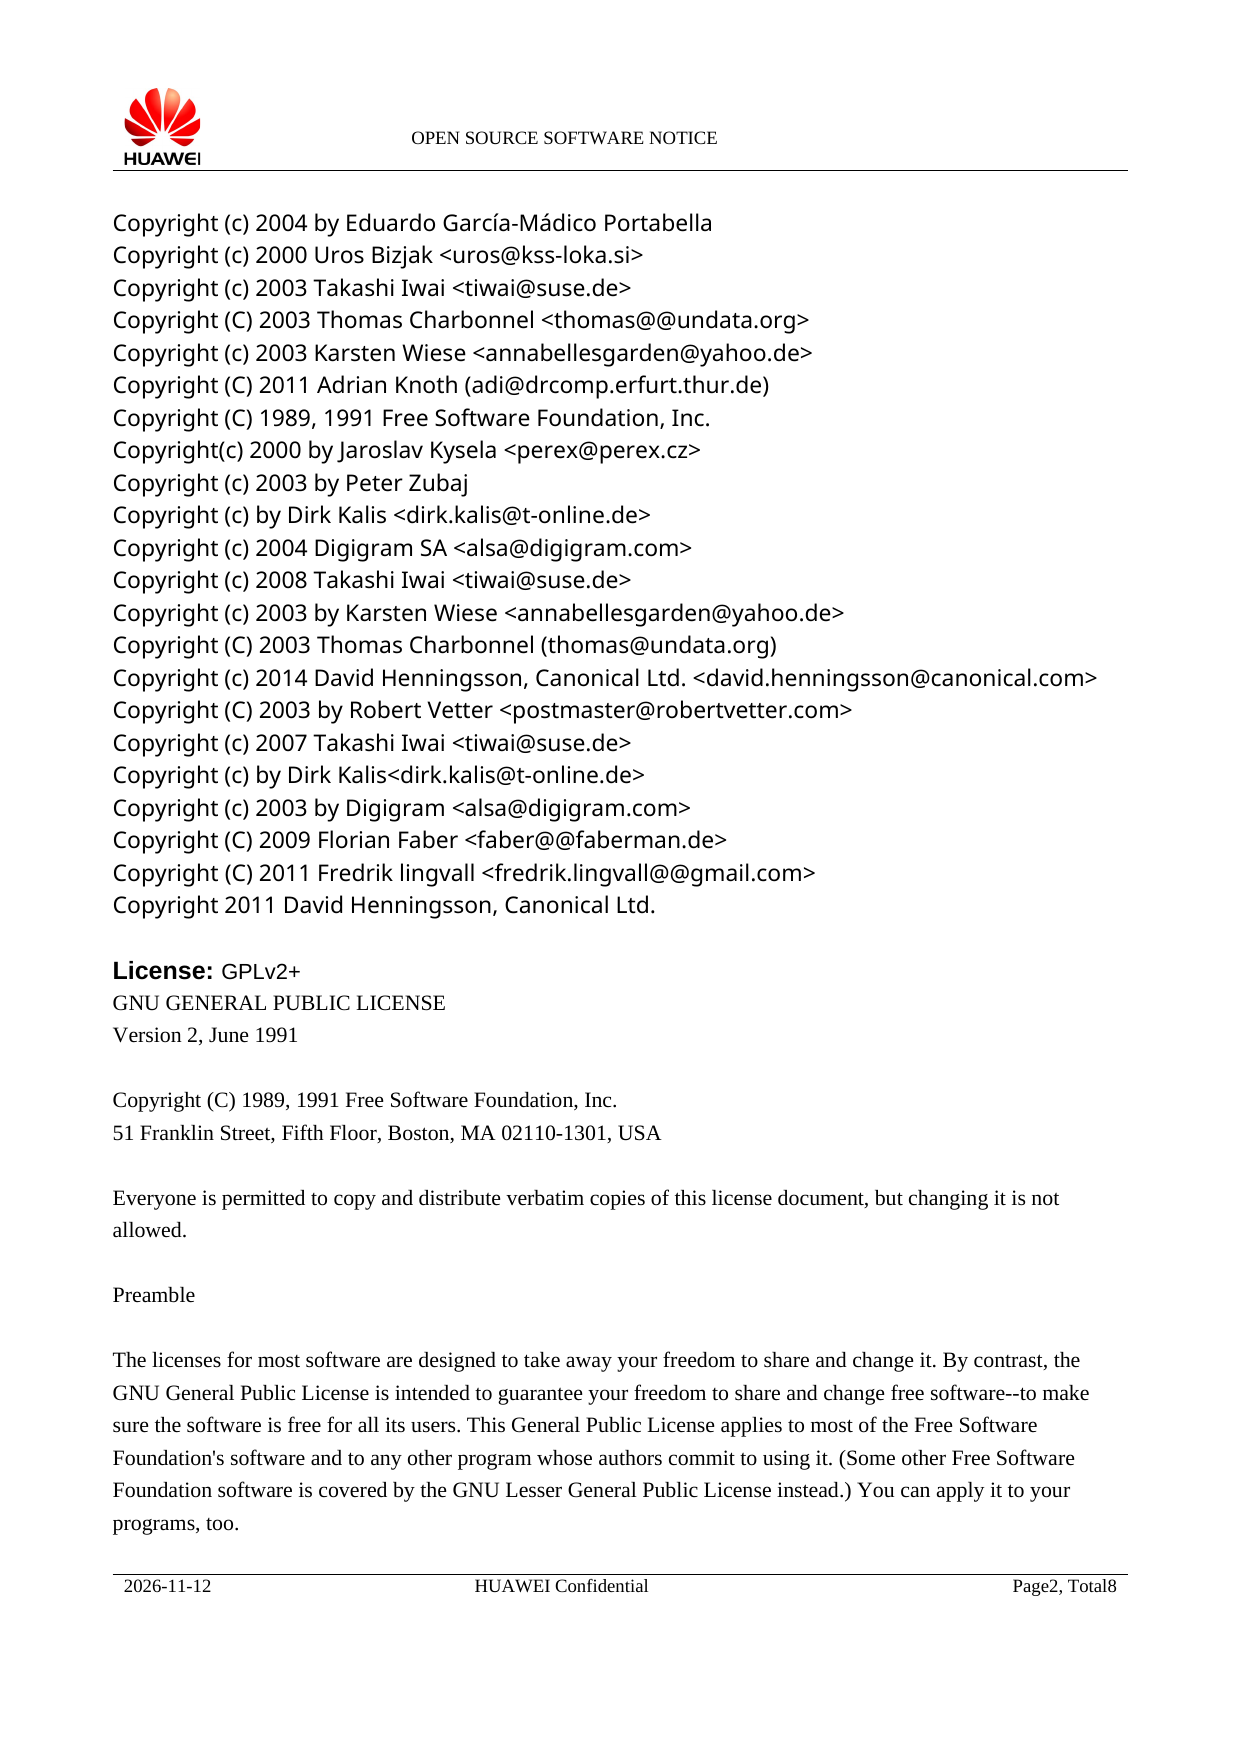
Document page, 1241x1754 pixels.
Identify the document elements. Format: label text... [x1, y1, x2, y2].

text License: GPLv2+ [112, 954, 1128, 986]
picture [124, 88, 201, 165]
